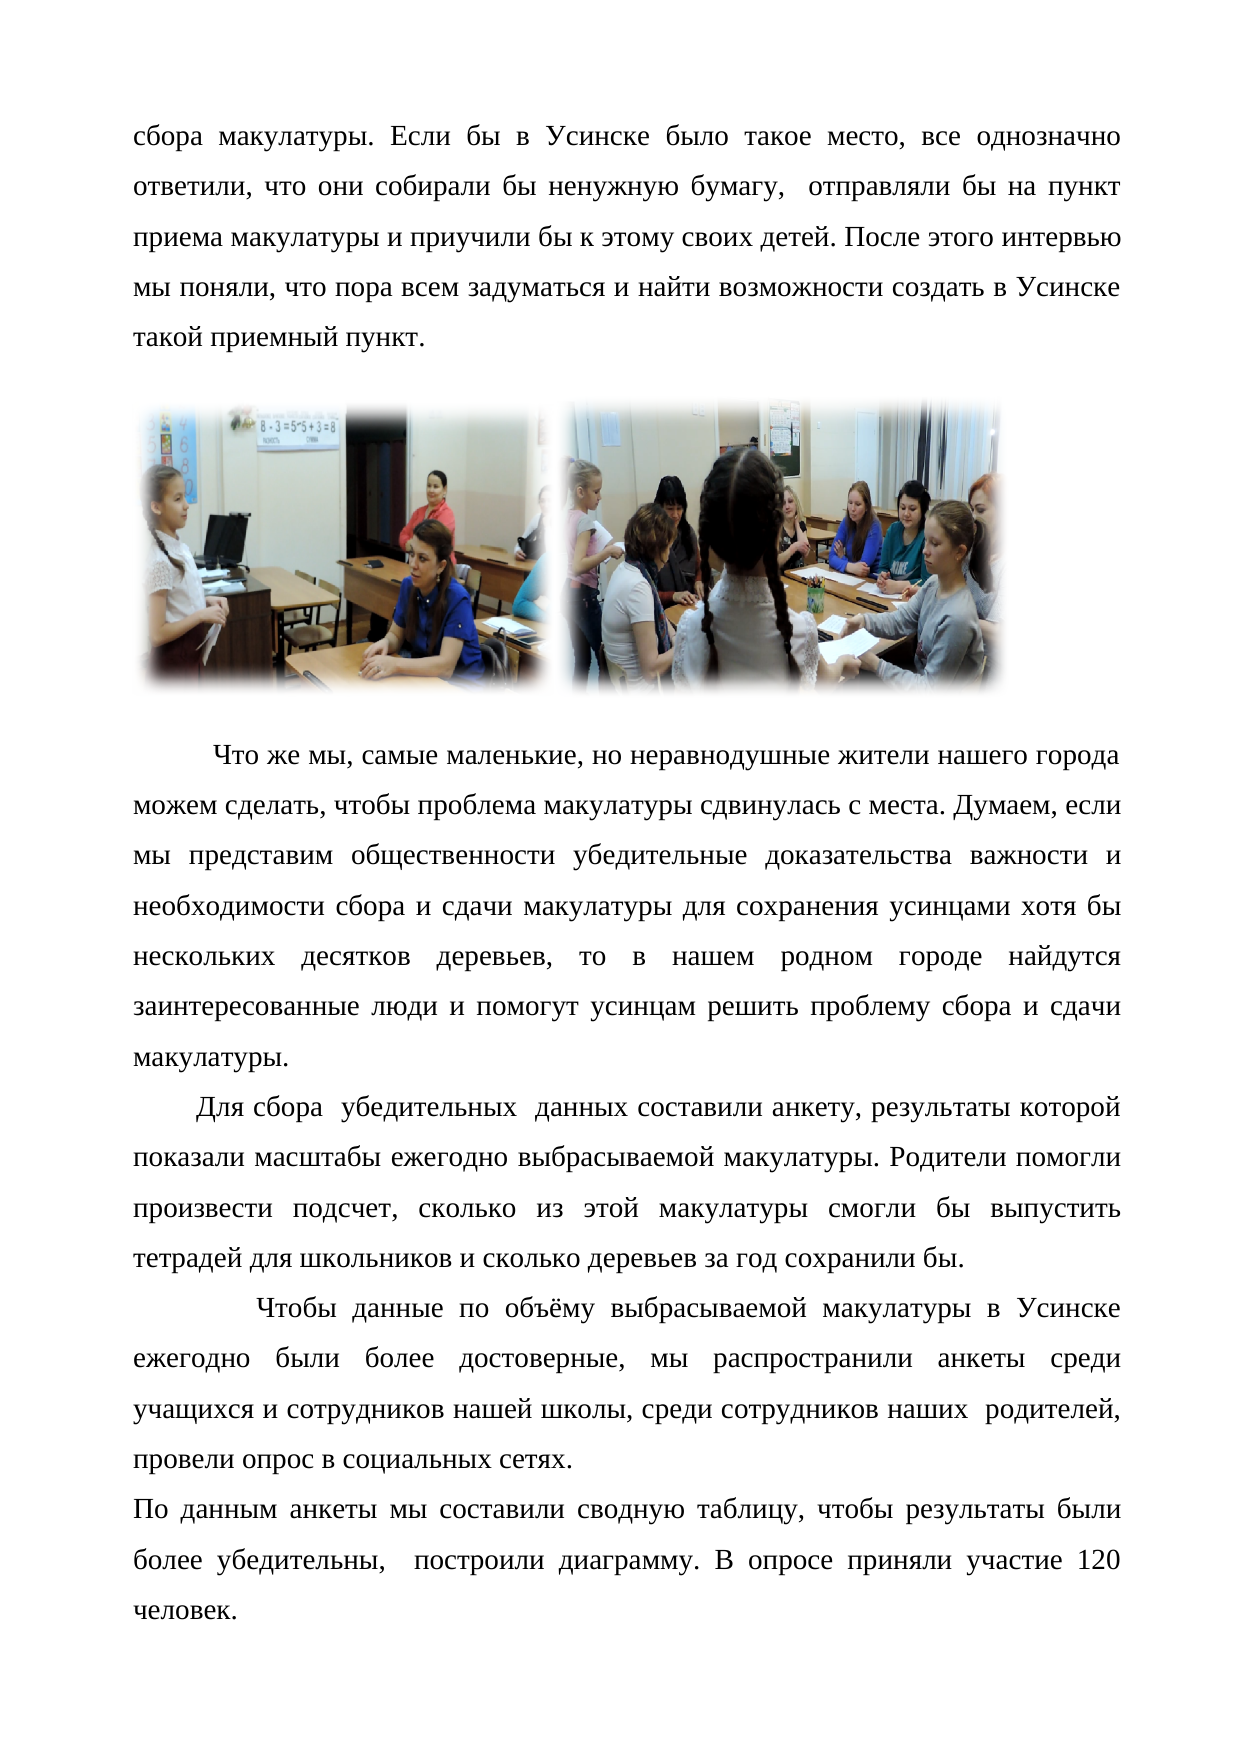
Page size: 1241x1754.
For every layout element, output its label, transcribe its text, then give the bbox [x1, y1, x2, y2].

text По данным анкеты мы составили сводную таблицу, чтобы результаты были более убедительны, построили диаграмму. В опросе приняли участие 120 человек. [133, 1492, 1122, 1626]
text Чтобы данные по объёму выбрасываемой макулатуры в Усинске ежегодно были более достоверные, мы распространили анкеты среди учащихся и сотрудников нашей школы, среди сотрудников наших родителей, провели опрос в социальных сетях. [133, 1290, 1122, 1475]
picture [584, 424, 980, 669]
text Для сбора убедительных данных составили анкету, результаты которой показали масштабы ежегодно выбрасываемой макулатуры. Родители помогли произвести подсчет, сколько из этой макулатуры смогли бы выпустить тетрадей для школьников и сколько деревьев за год сохранили бы. [133, 1089, 1122, 1273]
picture [162, 430, 525, 668]
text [133, 118, 1122, 353]
text Что же мы, самые маленькие, но неравнодушные жители нашего города можем сделать, чтобы проблема макулатуры сдвинулась с места. Думаем, если мы представим общественности убедительные доказательства важности и необходимости сбора и сдачи макулатуры для сохранения усинцами хотя бы нескольких десятков деревьев, то в нашем родном городе найдутся заинтересованные люди и помогут усинцам решить проблему сбора и сдачи макулатуры. [133, 737, 1122, 1072]
